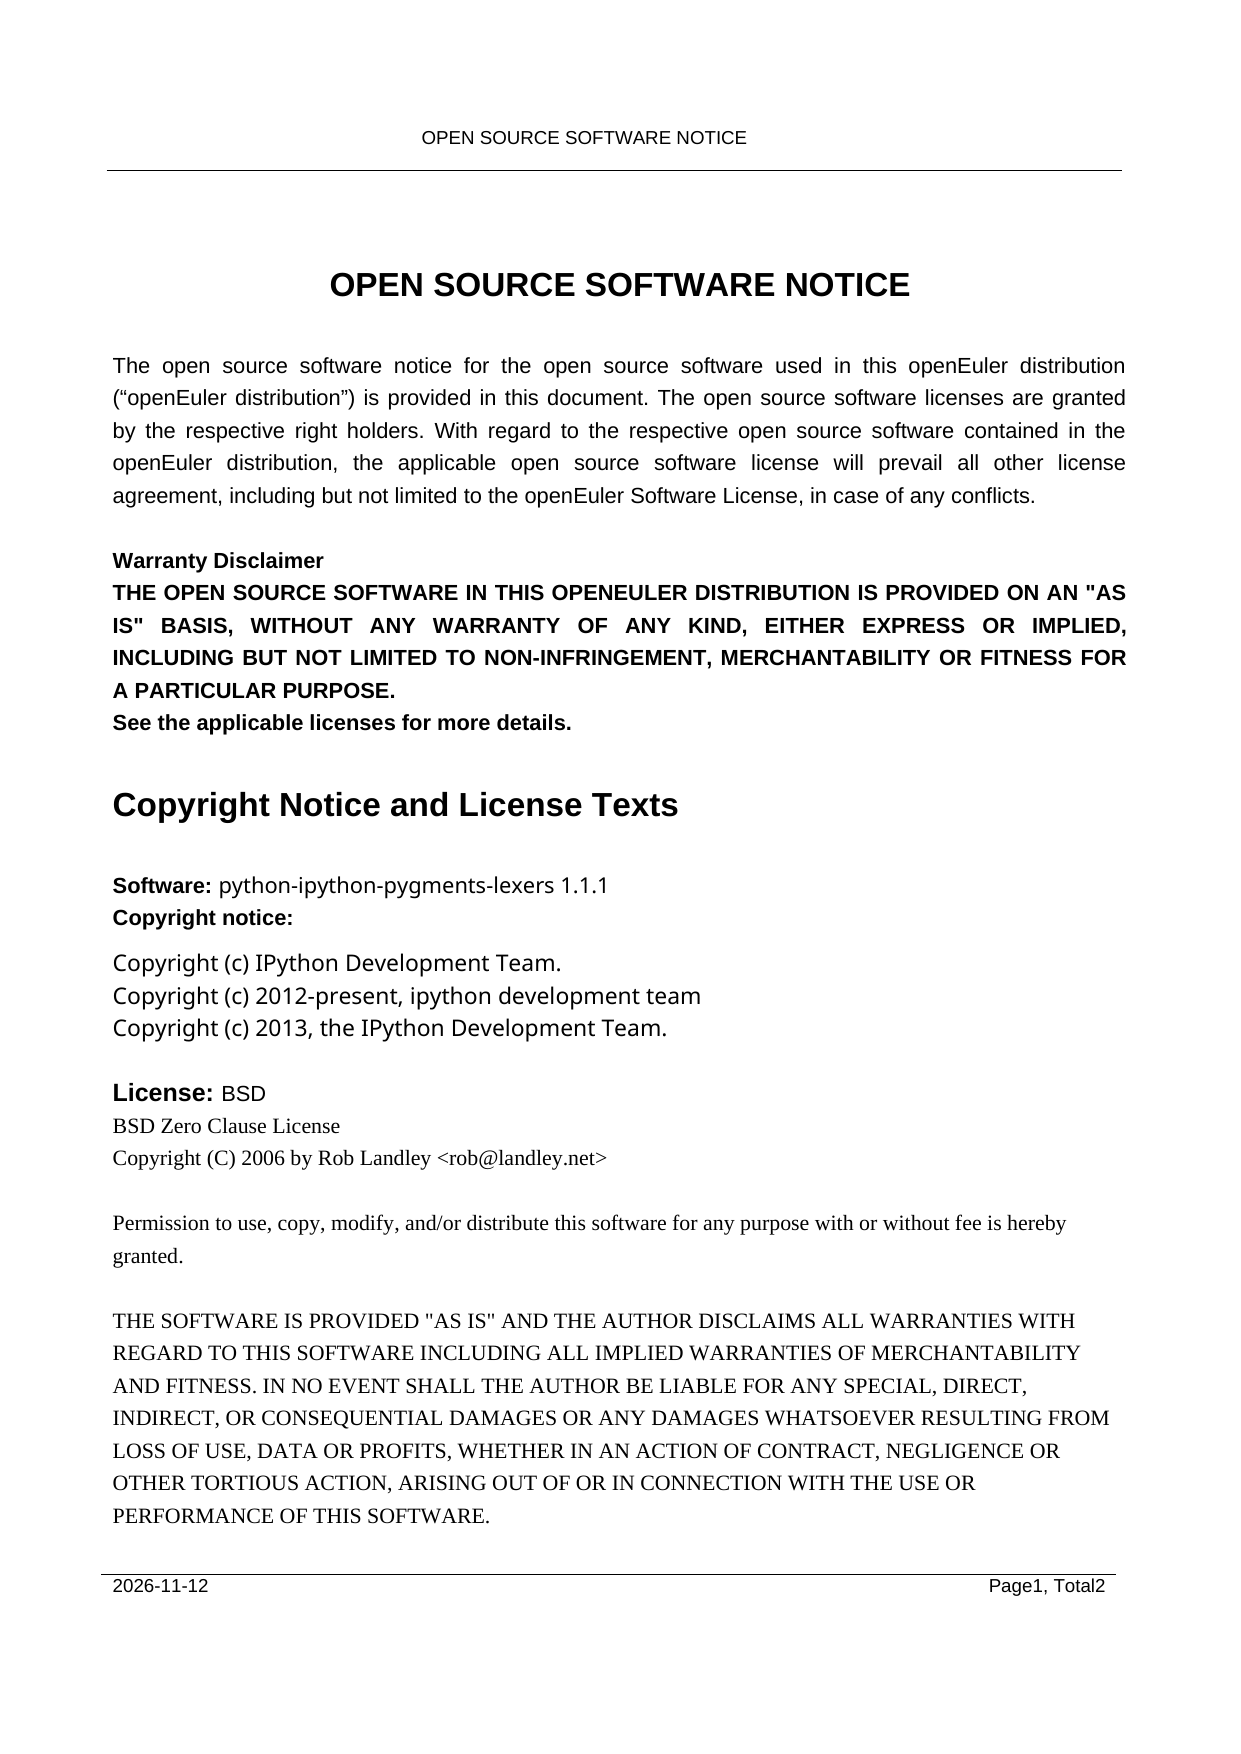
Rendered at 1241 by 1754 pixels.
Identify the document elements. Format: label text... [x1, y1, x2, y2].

text OPEN SOURCE SOFTWARE NOTICE [112, 251, 1128, 316]
text Copyright notice: [112, 901, 1128, 934]
text Copyright (c) IPython Development Team. Copyright (c) 2012-present, ipython development team Copyright (c) 2013, the IPython Development Team. [112, 947, 1128, 1077]
text BSD Zero Clause License Copyright (C) 2006 by Rob Landley <rob@landley.net> Permission to use, copy, modify, and/or distribute this software for any purpose with or without fee is hereby granted. THE SOFTWARE IS PROVIDED "AS IS" AND THE AUTHOR DISCLAIMS ALL WARRANTIES WITH REGARD TO THIS SOFTWARE INCLUDING ALL IMPLIED WARRANTIES OF MERCHANTABILITY AND FITNESS. IN NO EVENT SHALL THE AUTHOR BE LIABLE FOR ANY SPECIAL, DIRECT, INDIRECT, OR CONSEQUENTIAL DAMAGES OR ANY DAMAGES WHATSOEVER RESULTING FROM LOSS OF USE, DATA OR PROFITS, WHETHER IN AN ACTION OF CONTRACT, NEGLIGENCE OR OTHER TORTIOUS ACTION, ARISING OUT OF OR IN CONNECTION WITH THE USE OR PERFORMANCE OF THIS SOFTWARE. [112, 1109, 1128, 1564]
text License: BSD [112, 1077, 1128, 1109]
text THE OPEN SOURCE SOFTWARE IN THIS OPENEULER DISTRIBUTION IS PROVIDED ON AN "AS IS" BASIS, WITHOUT ANY WARRANTY OF ANY KIND, EITHER EXPRESS OR IMPLIED, INCLUDING BUT NOT LIMITED TO NON-INFRINGEMENT, MERCHANTABILITY OR FITNESS FOR A PARTICULAR PURPOSE. See the applicable licenses for more details. [112, 576, 1128, 739]
text Copyright Notice and License Texts [112, 771, 1128, 836]
text The open source software notice for the open source software used in this openEuler distribution (“openEuler distribution”) is provided in this document. The open source software licenses are granted by the respective right holders. With regard to the respective open source software contained in the openEuler distribution, the applicable open source software license will prevail all other license agreement, including but not limited to the openEuler Software License, in case of any conflicts. [112, 349, 1128, 511]
title Software: python-ipython-pygments-lexers 1.1.1 [112, 869, 1128, 901]
text Warranty Disclaimer [112, 544, 1128, 576]
